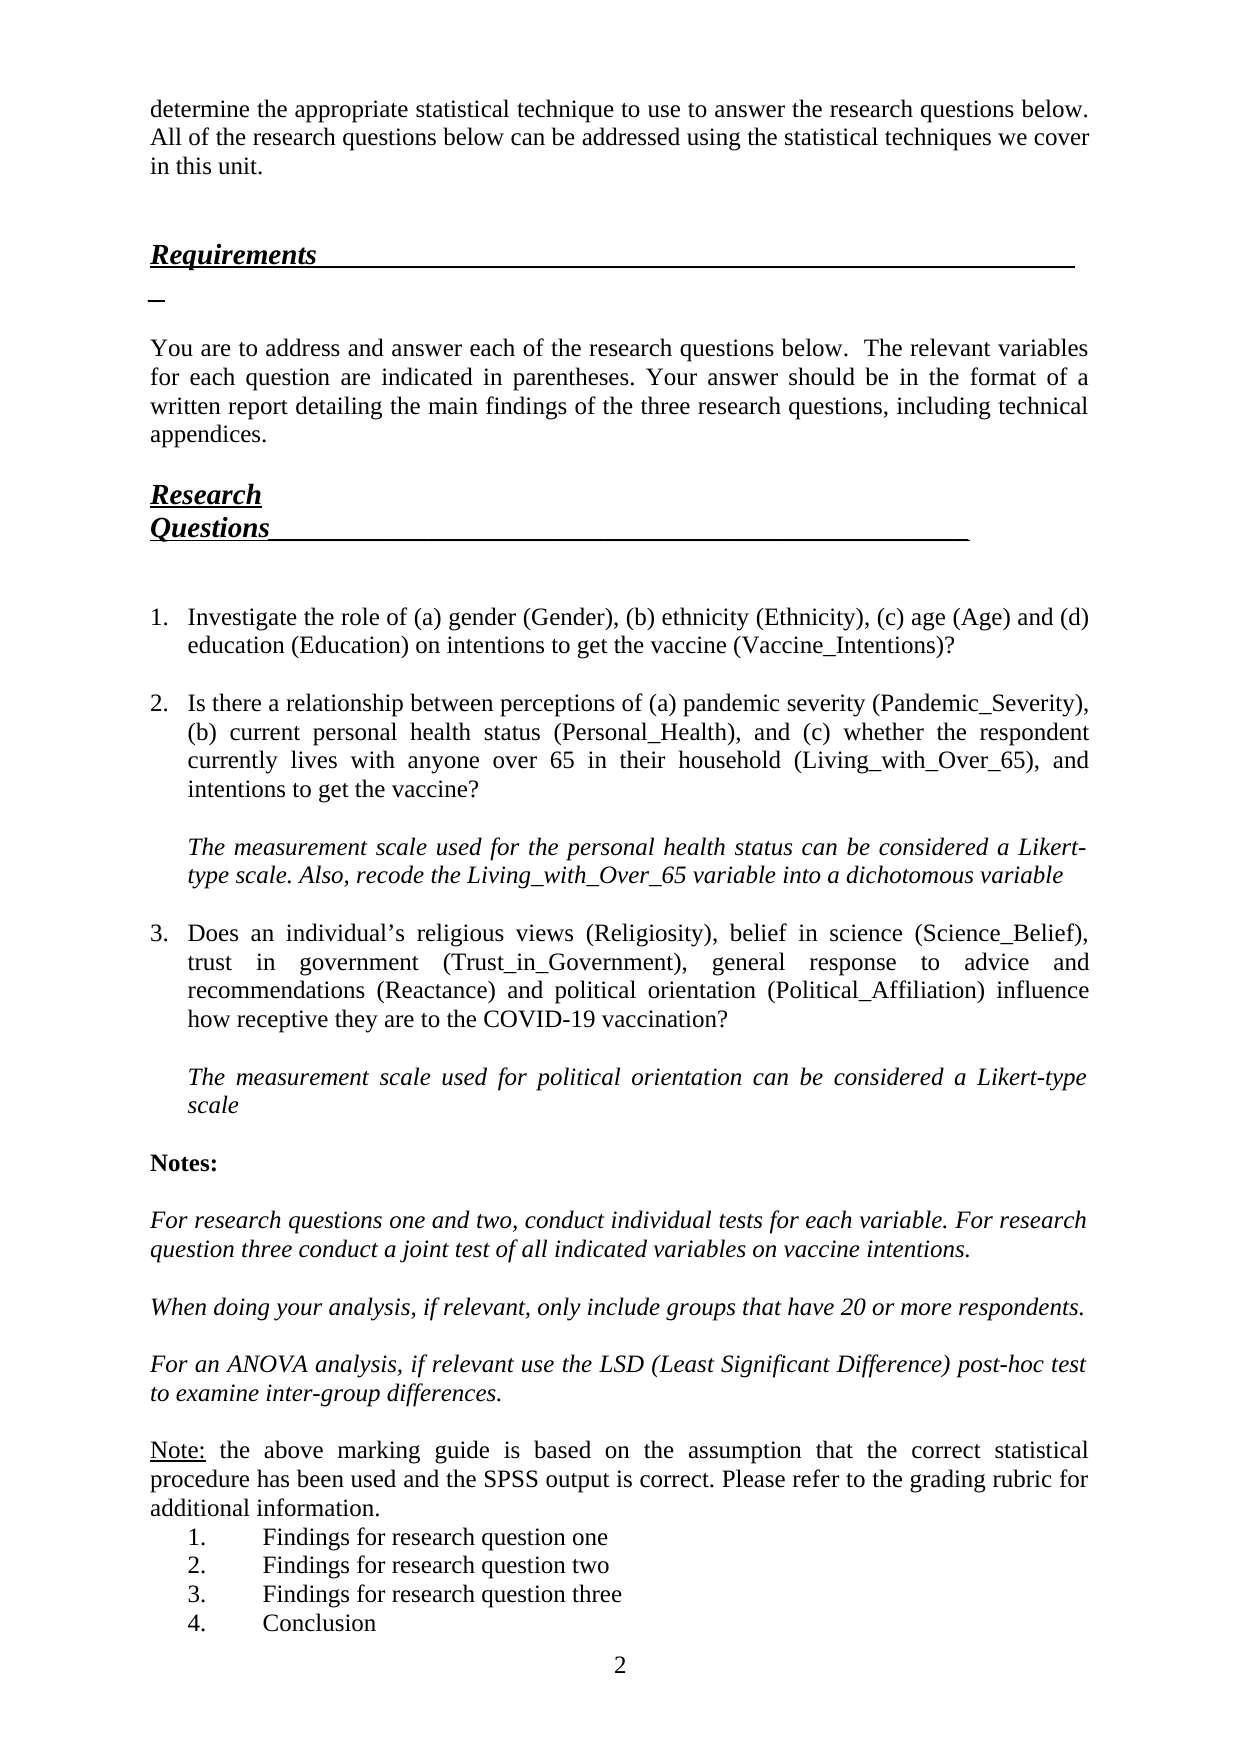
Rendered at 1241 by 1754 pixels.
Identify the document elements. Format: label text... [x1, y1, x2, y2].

text You are to address and answer each of the research questions below. The relevant variables for each question are indicated in parentheses. Your answer should be in the format of a written report detailing the main findings of the three research questions, including technical appendices. [150, 333, 1090, 448]
text When doing your analysis, if relevant, only include groups that have 20 or more respondents. [150, 1292, 1090, 1320]
list Conclusion [187, 1608, 1090, 1637]
text The measurement scale used for political orientation can be considered a Likert-type scale [187, 1062, 1090, 1119]
list Findings for research question two [187, 1550, 1090, 1579]
list Is there a relationship between perceptions of (a) pandemic severity (Pandemic_Severity), (b) current personal health status (Personal_Health), and (c) whether the respondent currently lives with anyone over 65 in their household (Living_with_Over_65), and intentions to get the vaccine? [150, 688, 1090, 803]
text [150, 94, 1090, 180]
text For research questions one and two, conduct individual tests for each variable. For research question three conduct a joint test of all indicated variables on vaccine intentions. [150, 1205, 1090, 1263]
list Does an individual’s religious views (Religiosity), belief in science (Science_Belief), trust in government (Trust_in_Government), general response to advice and recommendations (Reactance) and political orientation (Political_Affiliation) influence how receptive they are to the COVID-19 vaccination? [150, 918, 1090, 1033]
subtitle Research Questions________________________________________________ [150, 477, 1090, 544]
list Findings for research question one [187, 1522, 1090, 1550]
list Investigate the role of (a) gender (Gender), (b) ethnicity (Ethnicity), (c) age (Age) and (d) education (Education) on intentions to get the vaccine (Vaccine_Intentions)? [150, 602, 1090, 659]
text Note: the above marking guide is based on the assumption that the correct statistical procedure has been used and the SPSS output is correct. Please refer to the grading rubric for additional information. [150, 1435, 1090, 1522]
text For an ANOVA analysis, if relevant use the LSD (Least Significant Difference) post-hoc test to examine inter-group differences. [150, 1349, 1090, 1407]
text Notes: [150, 1148, 1090, 1177]
text The measurement scale used for the personal health status can be considered a Likert-type scale. Also, recode the Living_with_Over_65 variable into a dichotomous variable [187, 832, 1090, 889]
subtitle Requirements_____________________________________________________ [150, 237, 1090, 304]
list Findings for research question three [187, 1579, 1090, 1608]
